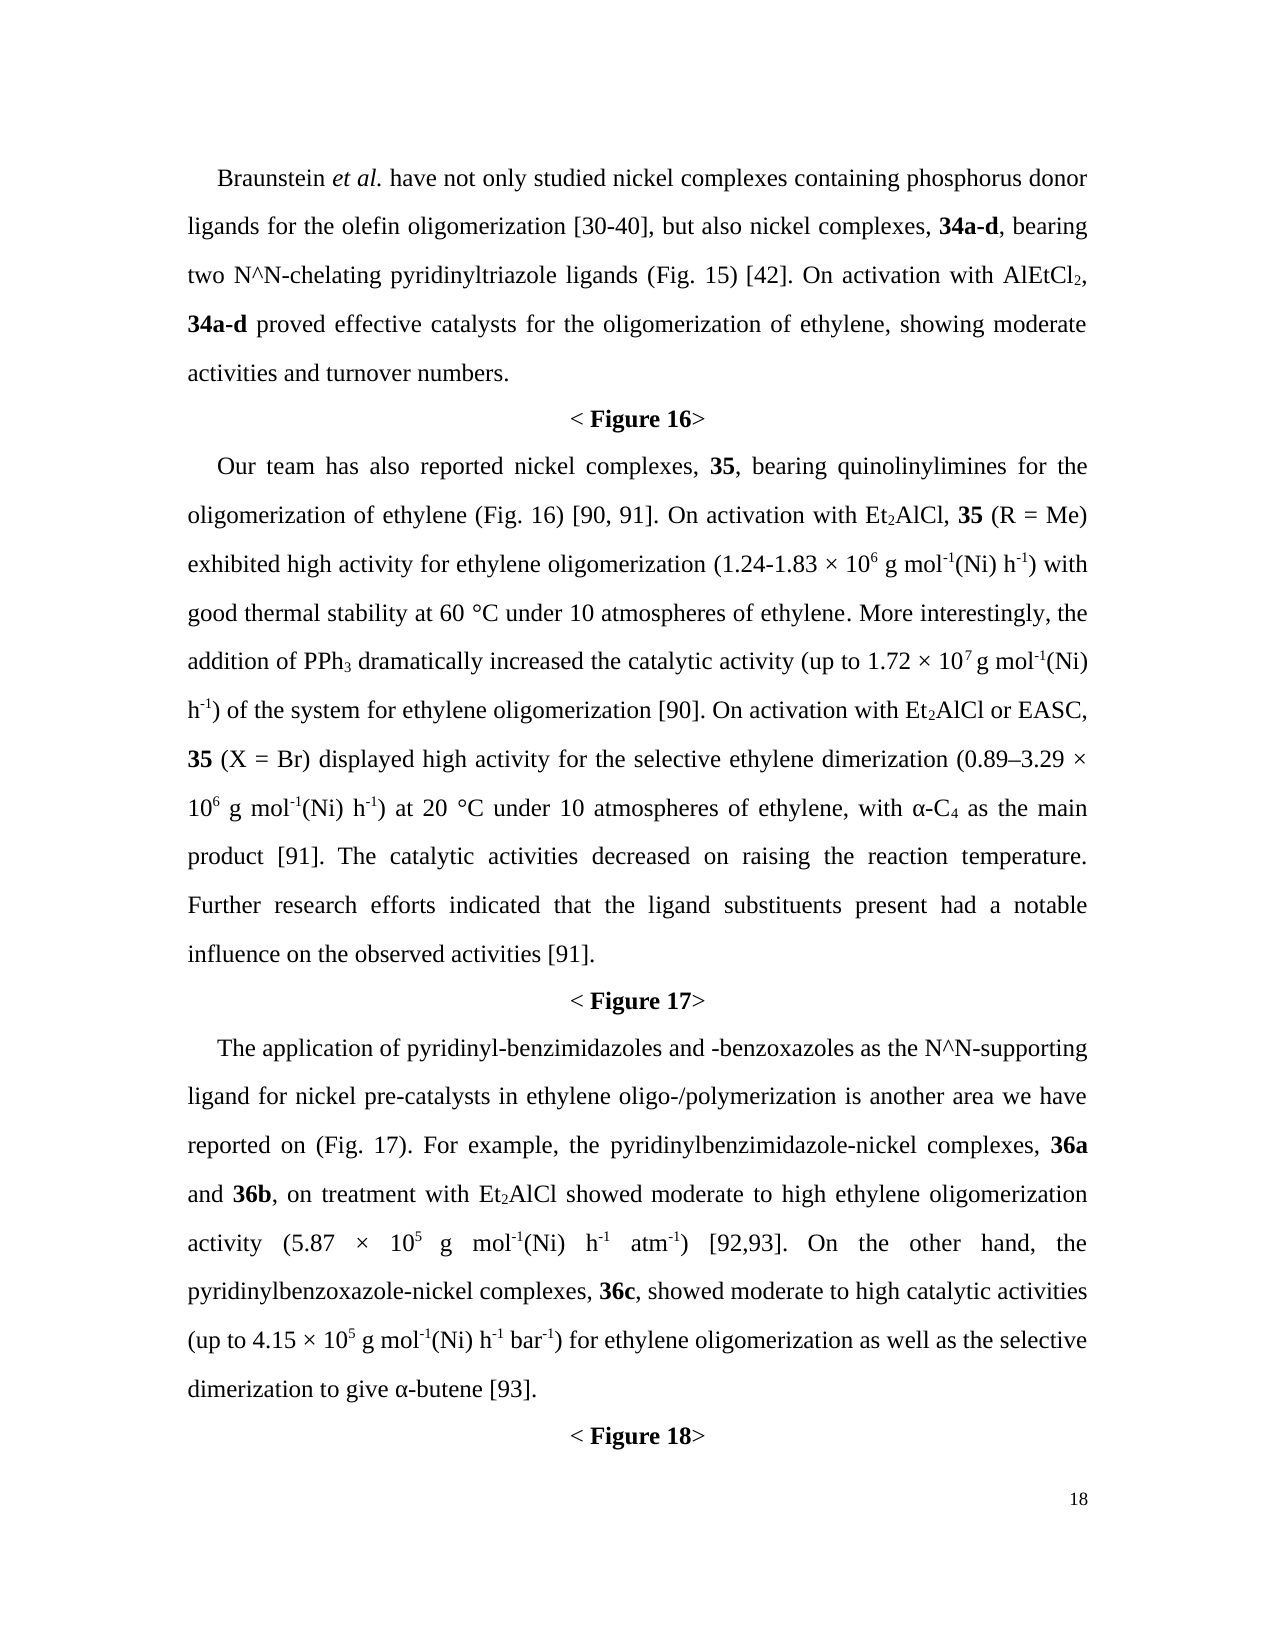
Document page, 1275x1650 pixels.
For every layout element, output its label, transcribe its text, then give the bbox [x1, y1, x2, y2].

text Our team has also reported nickel complexes, 35, bearing quinolinylimines for the oligomerization of ethylene (Fig. 16) [90, 91]. On activation with Et2AlCl, 35 (R = Me) exhibited high activity for ethylene oligomerization (1.24-1.83 × 106 g mol-1(Ni) h-1) with good thermal stability at 60 °C under 10 atmospheres of ethylene. More interestingly, the addition of PPh3 dramatically increased the catalytic activity (up to 1.72 × 107 g mol-1(Ni) h-1) of the system for ethylene oligomerization [90]. On activation with Et2AlCl or EASC, 35 (X = Br) displayed high activity for the selective ethylene dimerization (0.89–3.29 × 106 g mol-1(Ni) h-1) at 20 °C under 10 atmospheres of ethylene, with α-C4 as the main product [91]. The catalytic activities decreased on raising the reaction temperature. Further research efforts indicated that the ligand substituents present had a notable influence on the observed activities [91]. [187, 449, 1088, 969]
text < Figure 17> [187, 984, 1088, 1016]
text The application of pyridinyl-benzimidazoles and -benzoxazoles as the N^N-supporting ligand for nickel pre-catalysts in ethylene oligo-/polymerization is another area we have reported on (Fig. 17). For example, the pyridinylbenzimidazole-nickel complexes, 36a and 36b, on treatment with Et2AlCl showed moderate to high ethylene oligomerization activity (5.87 × 105 g mol-1(Ni) h-1 atm-1) [92,93]. On the other hand, the pyridinylbenzoxazole-nickel complexes, 36c, showed moderate to high catalytic activities (up to 4.15 × 105 g mol-1(Ni) h-1 bar-1) for ethylene oligomerization as well as the selective dimerization to give α-butene [93]. [187, 1031, 1088, 1404]
text Braunstein et al. have not only studied nickel complexes containing phosphorus donor ligands for the olefin oligomerization [30-40], but also nickel complexes, 34a-d, bearing two N^N-chelating pyridinyltriazole ligands (Fig. 15) [42]. On activation with AlEtCl2, 34a-d proved effective catalysts for the oligomerization of ethylene, showing moderate activities and turnover numbers. [187, 161, 1088, 388]
text < Figure 16> [187, 403, 1088, 435]
text < Figure 18> [187, 1419, 1088, 1451]
